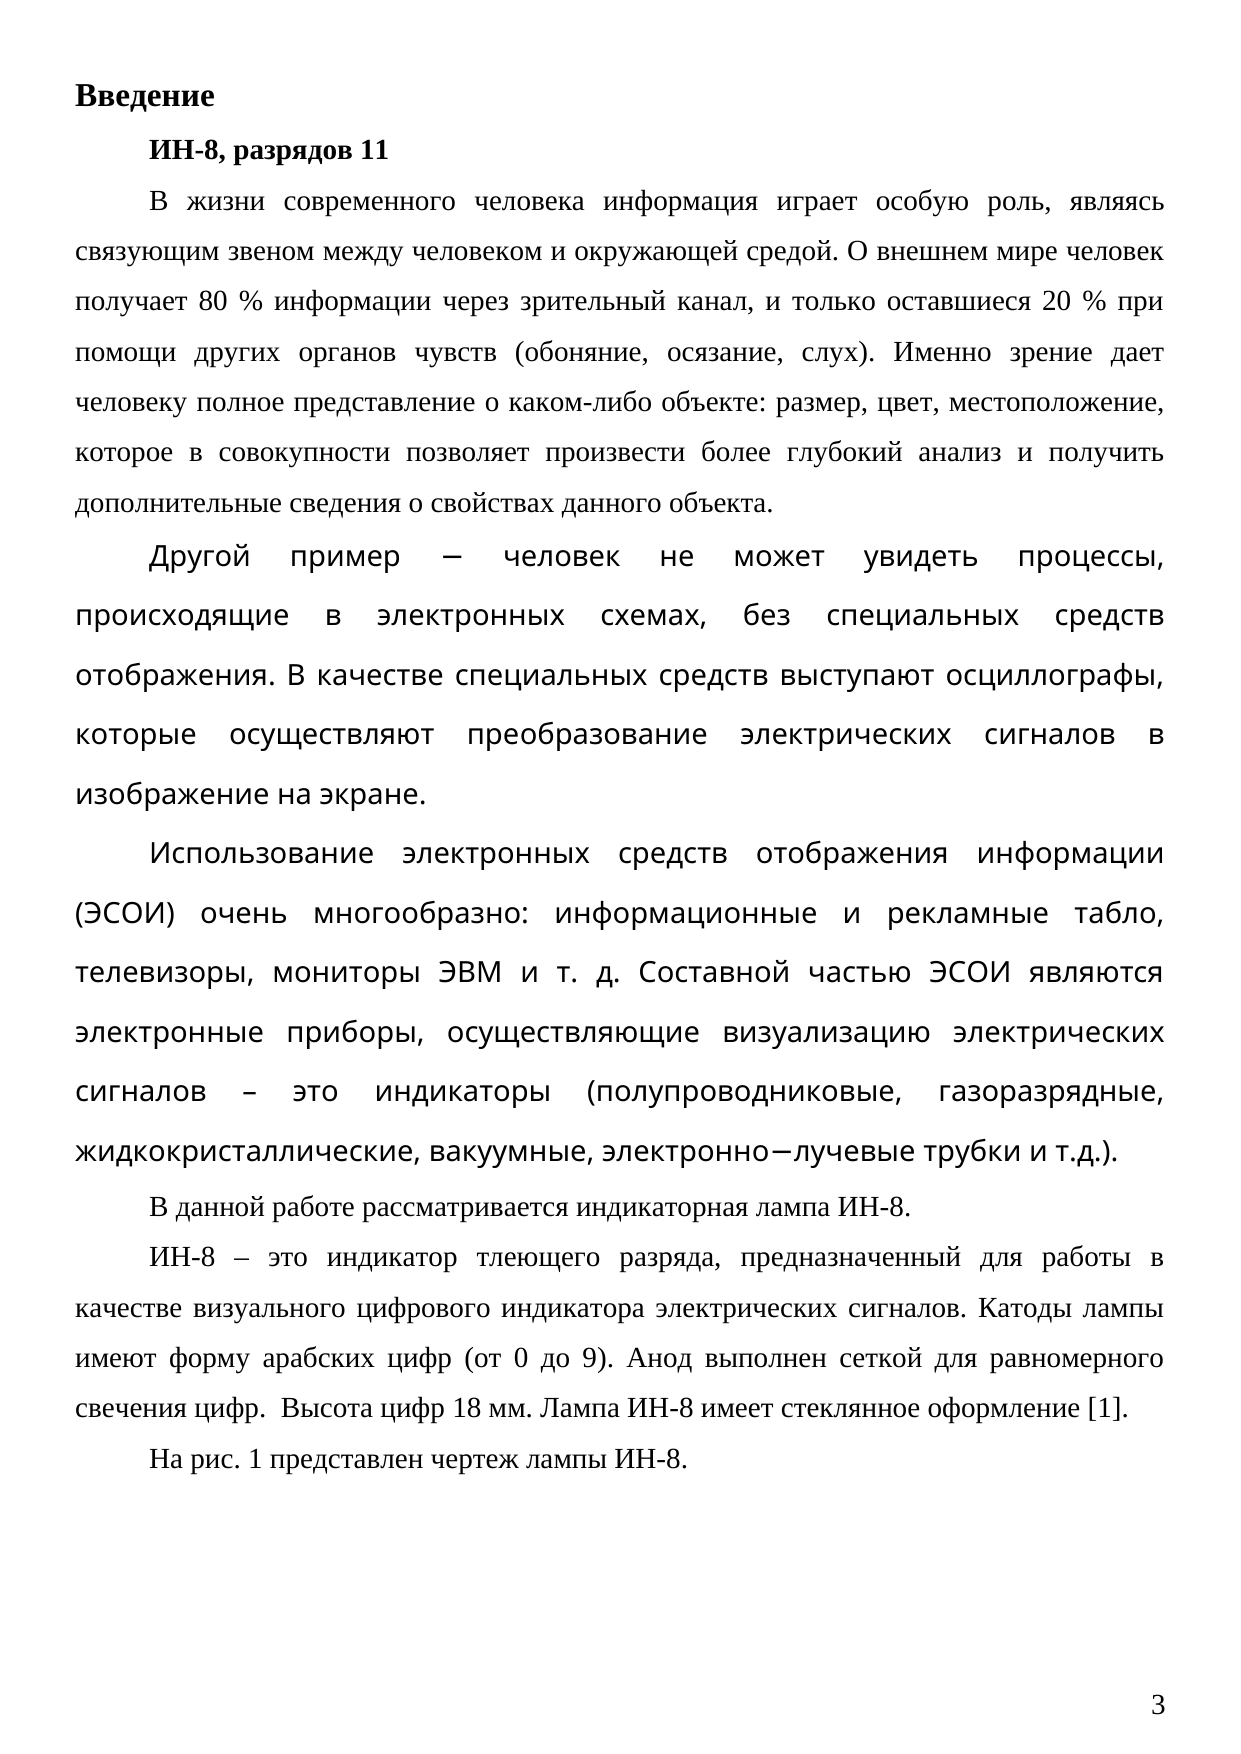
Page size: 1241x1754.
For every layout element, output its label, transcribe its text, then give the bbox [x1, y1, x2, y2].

text В данной работе рассматривается индикаторная лампа ИН-8. [75, 1189, 1165, 1223]
text ИН-8 – это индикатор тлеющего разряда, предназначенный для работы в качестве визуального цифрового индикатора электрических сигналов. Катоды лампы имеют форму арабских цифр (от 0 до 9). Анод выполнен сеткой для равномерного свечения цифр. Высота цифр 18 мм. Лампа ИН-8 имеет стеклянное оформление [1]. [75, 1239, 1165, 1424]
subtitle Введение [75, 75, 1165, 113]
text ИН-8, разрядов 11 [75, 132, 1165, 166]
text На рис. 1 представлен чертеж лампы ИН-8. [75, 1441, 1165, 1474]
text В жизни современного человека информация играет особую роль, являясь связующим звеном между человеком и окружающей средой. О внешнем мире человек получает 80 % информации через зрительный канал, и только оставшиеся 20 % при помощи других органов чувств (обоняние, осязание, слух). Именно зрение дает человеку полное представление о каком-либо объекте: размер, цвет, местоположение, которое в совокупности позволяет произвести более глубокий анализ и получить дополнительные сведения о свойствах данного объекта. [75, 183, 1165, 518]
